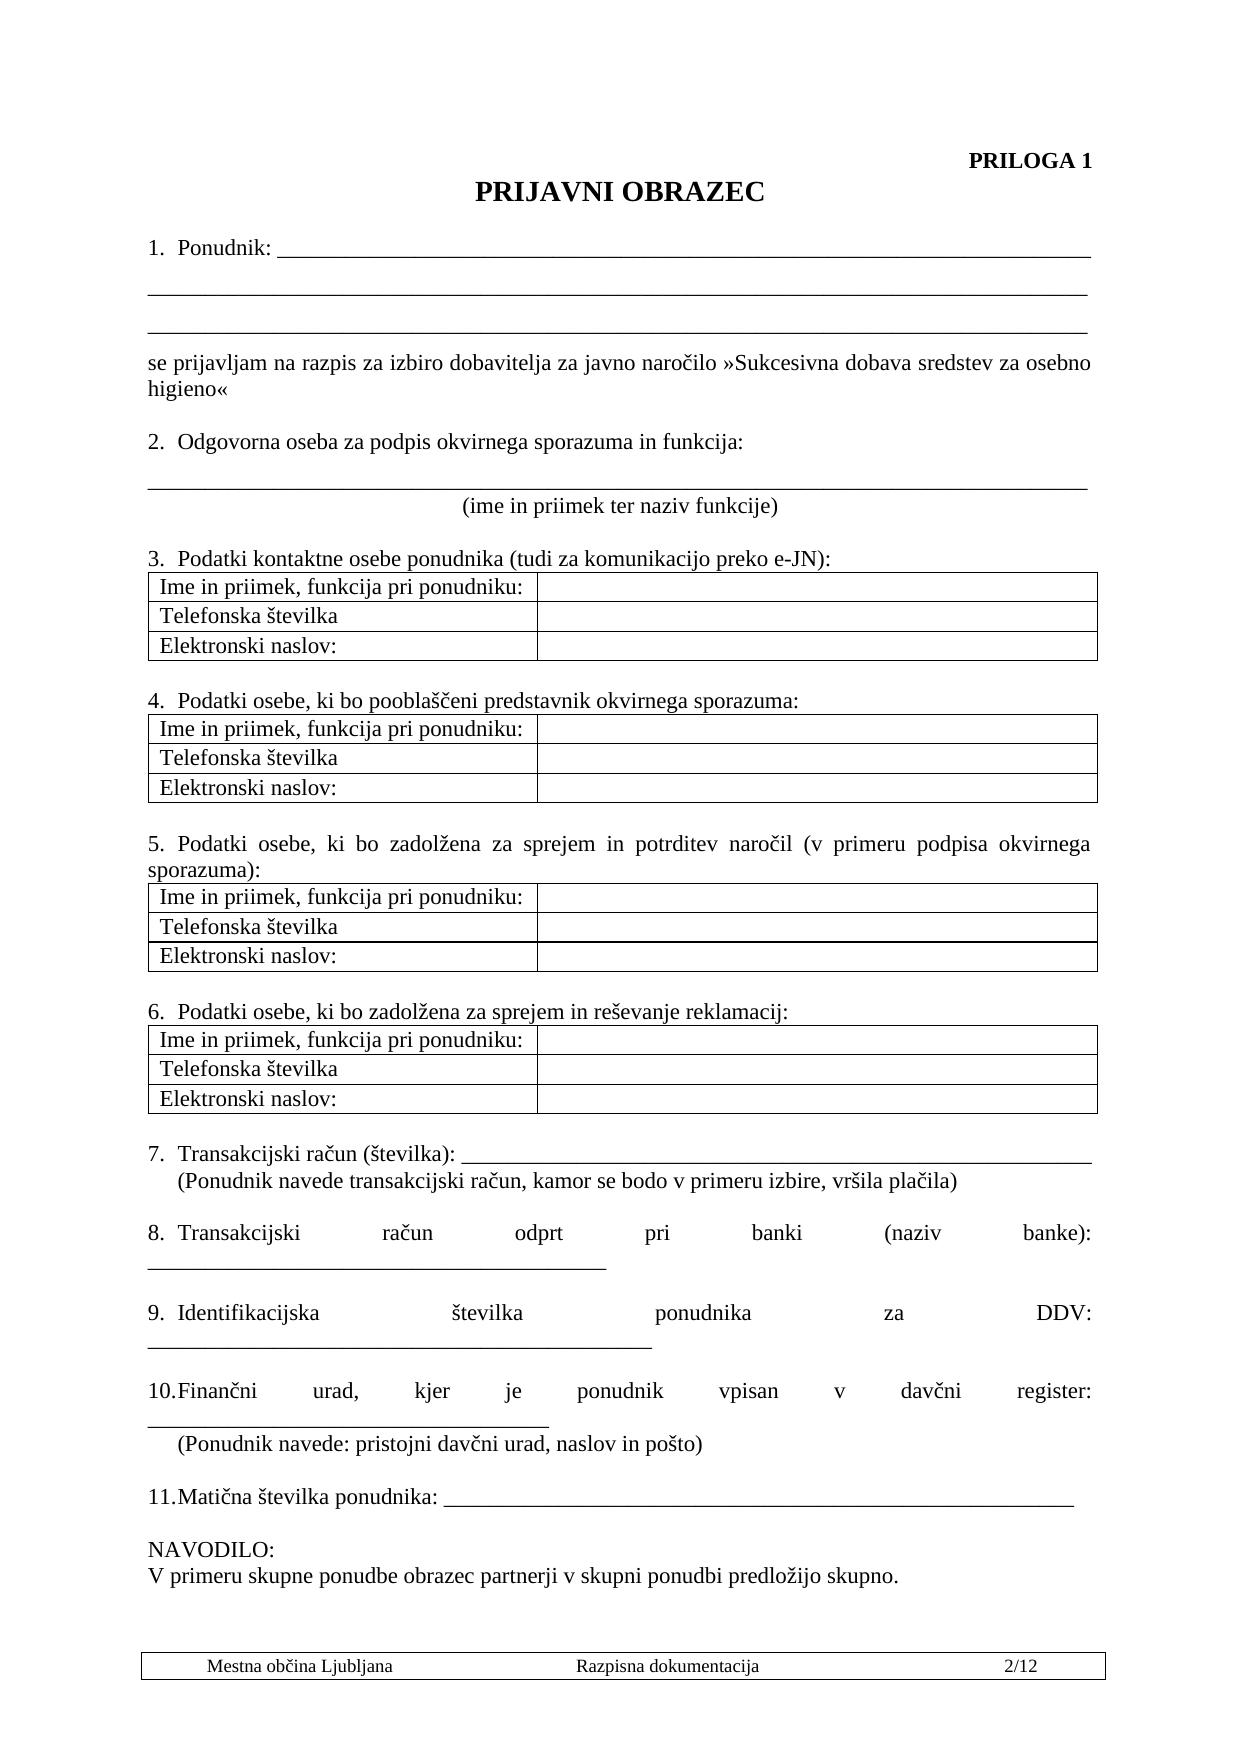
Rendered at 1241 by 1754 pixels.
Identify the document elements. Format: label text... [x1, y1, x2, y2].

table_cell Telefonska številka [149, 744, 537, 773]
text (Ponudnik navede: pristojni davčni urad, naslov in pošto) [148, 1430, 1093, 1457]
table_cell [538, 943, 1097, 971]
table_cell [538, 744, 1097, 773]
list Transakcijski račun (številka): _______________________________________________________ [148, 1140, 1093, 1167]
table_cell Elektronski naslov: [149, 1085, 537, 1113]
table_cell [538, 1085, 1097, 1113]
table_header Ime in priimek, funkcija pri ponudniku: [149, 884, 537, 912]
list Podatki osebe, ki bo zadolžena za sprejem in potrditev naročil (v primeru podpisa okvirnega sporazuma): [148, 830, 1093, 882]
table_cell Telefonska številka [149, 602, 537, 631]
list Identifikacijska številka ponudnika za DDV: ____________________________________________ [148, 1298, 1093, 1351]
list Ponudnik: _______________________________________________________________________ [148, 234, 1093, 260]
list Podatki osebe, ki bo pooblaščeni predstavnik okvirnega sporazuma: [148, 687, 1093, 714]
text __________________________________________________________________________________ [148, 311, 1093, 337]
table_cell [538, 632, 1097, 660]
table_cell [538, 913, 1097, 941]
table_cell [538, 602, 1097, 631]
text PRILOGA 1 [148, 148, 1093, 174]
table_header [538, 884, 1097, 912]
text PRIJAVNI OBRAZEC [148, 174, 1093, 207]
text (Ponudnik navede transakcijski račun, kamor se bodo v primeru izbire, vršila plačila) [148, 1167, 1093, 1193]
list Finančni urad, kjer je ponudnik vpisan v davčni register: ___________________________________ [148, 1378, 1093, 1430]
table_header Ime in priimek, funkcija pri ponudniku: [149, 573, 537, 601]
table_header Ime in priimek, funkcija pri ponudniku: [149, 1026, 537, 1054]
text __________________________________________________________________________________ [148, 272, 1093, 298]
table_cell Elektronski naslov: [149, 632, 537, 660]
list Odgovorna oseba za podpis okvirnega sporazuma in funkcija: [148, 428, 1093, 454]
list Matična številka ponudnika: _______________________________________________________ [148, 1483, 1093, 1509]
table_cell [538, 774, 1097, 802]
list Podatki osebe, ki bo zadolžena za sprejem in reševanje reklamacij: [148, 998, 1093, 1024]
text V primeru skupne ponudbe obrazec partnerji v skupni ponudbi predložijo skupno. [148, 1562, 1093, 1588]
table_cell Telefonska številka [149, 913, 537, 941]
list Podatki kontaktne osebe ponudnika (tudi za komunikacijo preko e-JN): [148, 545, 1093, 572]
text __________________________________________________________________________________ [148, 466, 1093, 493]
table_header [538, 1026, 1097, 1054]
list Transakcijski račun odprt pri banki (naziv banke): ________________________________________ [148, 1219, 1093, 1272]
table_header [538, 573, 1097, 601]
table_cell Elektronski naslov: [149, 943, 537, 971]
table_header [538, 715, 1097, 743]
text se prijavljam na razpis za izbiro dobavitelja za javno naročilo »Sukcesivna dobava sredstev za osebno higieno« [148, 349, 1093, 402]
table_header Ime in priimek, funkcija pri ponudniku: [149, 715, 537, 743]
table_cell Telefonska številka [149, 1055, 537, 1083]
table_cell Elektronski naslov: [149, 774, 537, 802]
text (ime in priimek ter naziv funkcije) [148, 493, 1093, 519]
text NAVODILO: [148, 1536, 1093, 1562]
table_cell [538, 1055, 1097, 1083]
